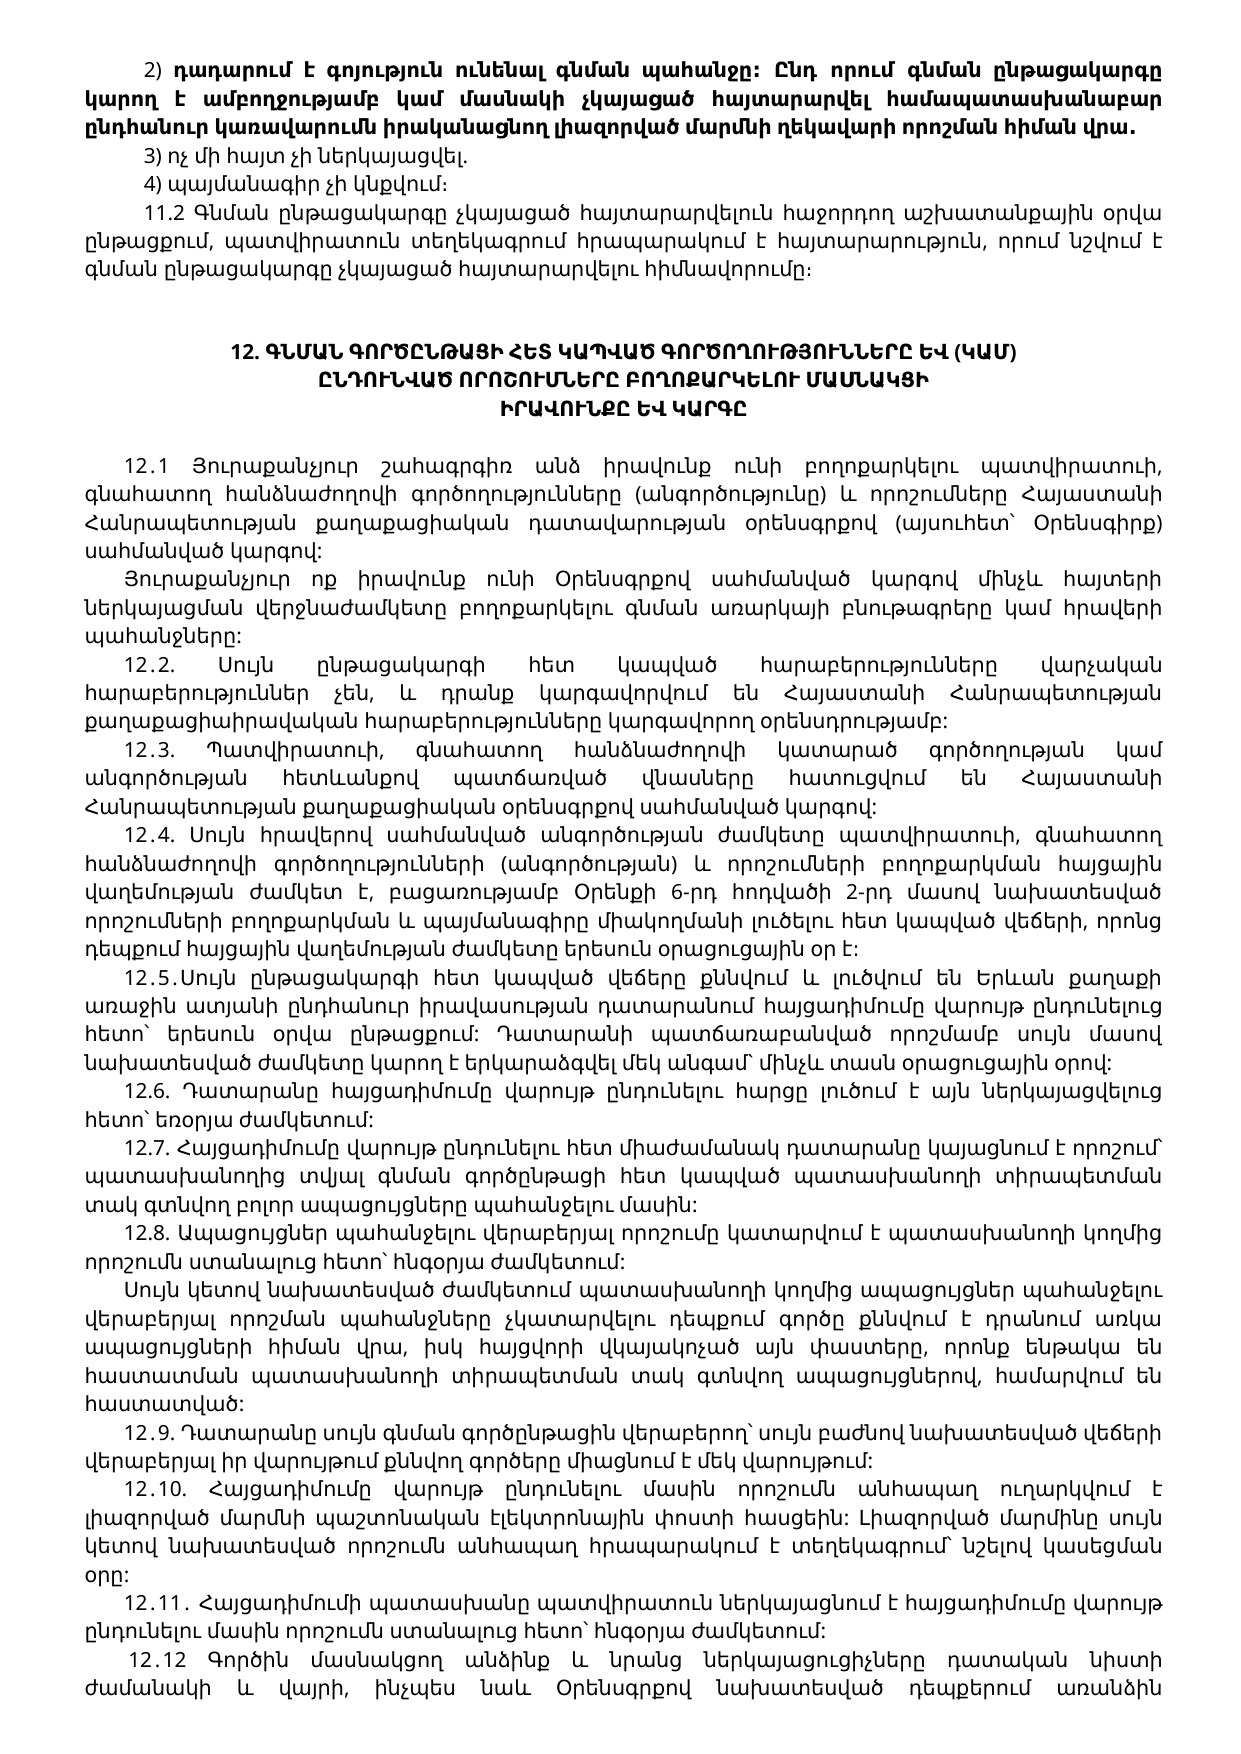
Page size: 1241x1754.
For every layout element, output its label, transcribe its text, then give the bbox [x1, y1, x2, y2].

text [84, 1645, 1162, 1702]
text 12․4. Սույն հրավերով սահմանված անգործության ժամկետը պատվիրատուի, գնահատող հանձնաժողովի գործողությունների (անգործության) և որոշումների բողոքարկման հայցային վաղեմության ժամկետ է, բացառությամբ Օրենքի 6-րդ հոդվածի 2-րդ մասով նախատեսված որոշումների բողոքարկման և պայմանագիրը միակողմանի լուծելու հետ կապված վեճերի, որոնց դեպքում հայցային վաղեմության ժամկետը երեսուն օրացուցային օր է: [84, 820, 1162, 963]
text ԸՆԴՈՒՆՎԱԾ ՈՐՈՇՈՒՄՆԵՐԸ ԲՈՂՈՔԱՐԿԵԼՈՒ ՄԱՍՆԱԿՑԻ [84, 365, 1162, 394]
text 12․5․Սույն ընթացակարգի հետ կապված վեճերը քննվում և լուծվում են Երևան քաղաքի առաջին ատյանի ընդհանուր իրավասության դատարանում հայցադիմումը վարույթ ընդունելուց հետո՝ երեսուն օրվա ընթացքում: Դատարանի պատճառաբանված որոշմամբ սույն մասով նախատեսված ժամկետը կարող է երկարաձգվել մեկ անգամ` մինչև տասն օրացուցային օրով: [84, 963, 1162, 1076]
text 12.8. Ապացույցներ պահանջելու վերաբերյալ որոշումը կատարվում է պատասխանողի կողմից որոշումն ստանալուց հետո՝ հնգօրյա ժամկետում: [84, 1218, 1162, 1275]
text Յուրաքանչյուր ոք իրավունք ունի Օրենսգրքով սահմանված կարգով մինչև հայտերի ներկայացման վերջնաժամկետը բողոքարկելու գնման առարկայի բնութագրերը կամ հրավերի պահանջները: [84, 564, 1162, 650]
text Սույն կետով նախատեսված ժամկետում պատասխանողի կողմից ապացույցներ պահանջելու վերաբերյալ որոշման պահանջները չկատարվելու դեպքում գործը քննվում է դրանում առկա ապացույցների հիման վրա, իսկ հայցվորի վկայակոչած այն փաստերը, որոնք ենթակա են հաստատման պատասխանողի տիրապետման տակ գտնվող ապացույցներով, համարվում են հաստատված: [84, 1275, 1162, 1418]
text 12․10. Հայցադիմումը վարույթ ընդունելու մասին որոշումն անհապաղ ուղարկվում է լիազորված մարմնի պաշտոնական էլեկտրոնային փոստի հասցեին: Լիազորված մարմինը սույն կետով նախատեսված որոշումն անհապաղ հրապարակում է տեղեկագրում՝ նշելով կասեցման օրը: [84, 1474, 1162, 1588]
text 12․1 Յուրաքանչյուր շահագրգիռ անձ իրավունք ունի բողոքարկելու պատվիրատուի, գնահատող հանձնաժողովի գործողությունները (անգործությունը) և որոշումները Հայաստանի Հանրապետության քաղաքացիական դատավարության օրենսգրքով (այսուհետ՝ Օրենսգիրք) սահմանված կարգով: [84, 451, 1162, 564]
text 12․11․ Հայցադիմումի պատասխանը պատվիրատուն ներկայացնում է հայցադիմումը վարույթ ընդունելու մասին որոշումն ստանալուց հետո՝ հնգօրյա ժամկետում: [84, 1588, 1162, 1645]
text 11.2 Գնման ընթացակարգը չկայացած հայտարարվելուն հաջորդող աշխատանքային օրվա ընթացքում, պատվիրատուն տեղեկագրում հրապարակում է հայտարարություն, որում նշվում է գնման ընթացակարգը չկայացած հայտարարվելու հիմնավորումը։ [84, 198, 1162, 283]
text 12.7. Հայցադիմումը վարույթ ընդունելու հետ միաժամանակ դատարանը կայացնում է որոշում՝ պատասխանողից տվյալ գնման գործընթացի հետ կապված պատասխանողի տիրապետման տակ գտնվող բոլոր ապացույցները պահանջելու մասին: [84, 1133, 1162, 1218]
text 12. ԳՆՄԱՆ ԳՈՐԾԸՆԹԱՑԻ ՀԵՏ ԿԱՊՎԱԾ ԳՈՐԾՈՂՈՒԹՅՈՒՆՆԵՐԸ ԵՎ (ԿԱՄ) [84, 337, 1162, 365]
text 12.6. Դատարանը հայցադիմումը վարույթ ընդունելու հարցը լուծում է այն ներկայացվելուց հետո՝ եռօրյա ժամկետում: [84, 1076, 1162, 1133]
text 12․2. Սույն ընթացակարգի հետ կապված հարաբերությունները վարչական հարաբերություններ չեն, և դրանք կարգավորվում են Հայաստանի Հանրապետության քաղաքացիաիրավական հարաբերությունները կարգավորող օրենսդրությամբ: [84, 650, 1162, 735]
text 12․9. Դատարանը սույն գնման գործընթացին վերաբերող՝ սույն բաժնով նախատեսված վեճերի վերաբերյալ իր վարույթում քննվող գործերը միացնում է մեկ վարույթում: [84, 1418, 1162, 1474]
text 3) ոչ մի հայտ չի ներկայացվել. [84, 141, 1162, 169]
text ԻՐԱՎՈՒՆՔԸ ԵՎ ԿԱՐԳԸ [84, 394, 1162, 422]
text 12․3. Պատվիրատուի, գնահատող հանձնաժողովի կատարած գործողության կամ անգործության հետևանքով պատճառված վնասները հատուցվում են Հայաստանի Հանրապետության քաղաքացիական օրենսգրքով սահմանված կարգով: [84, 735, 1162, 820]
text 4) պայմանագիր չի կնքվում։ [84, 169, 1162, 198]
text 2) դադարում է գոյություն ունենալ գնման պահանջը: Ընդ որում գնման ընթացակարգը կարող է ամբողջությամբ կամ մասնակի չկայացած հայտարարվել համապատասխանաբար ընդհանուր կառավարումն իրականացնող լիազորված մարմնի ղեկավարի որոշման հիման վրա. [84, 56, 1162, 141]
